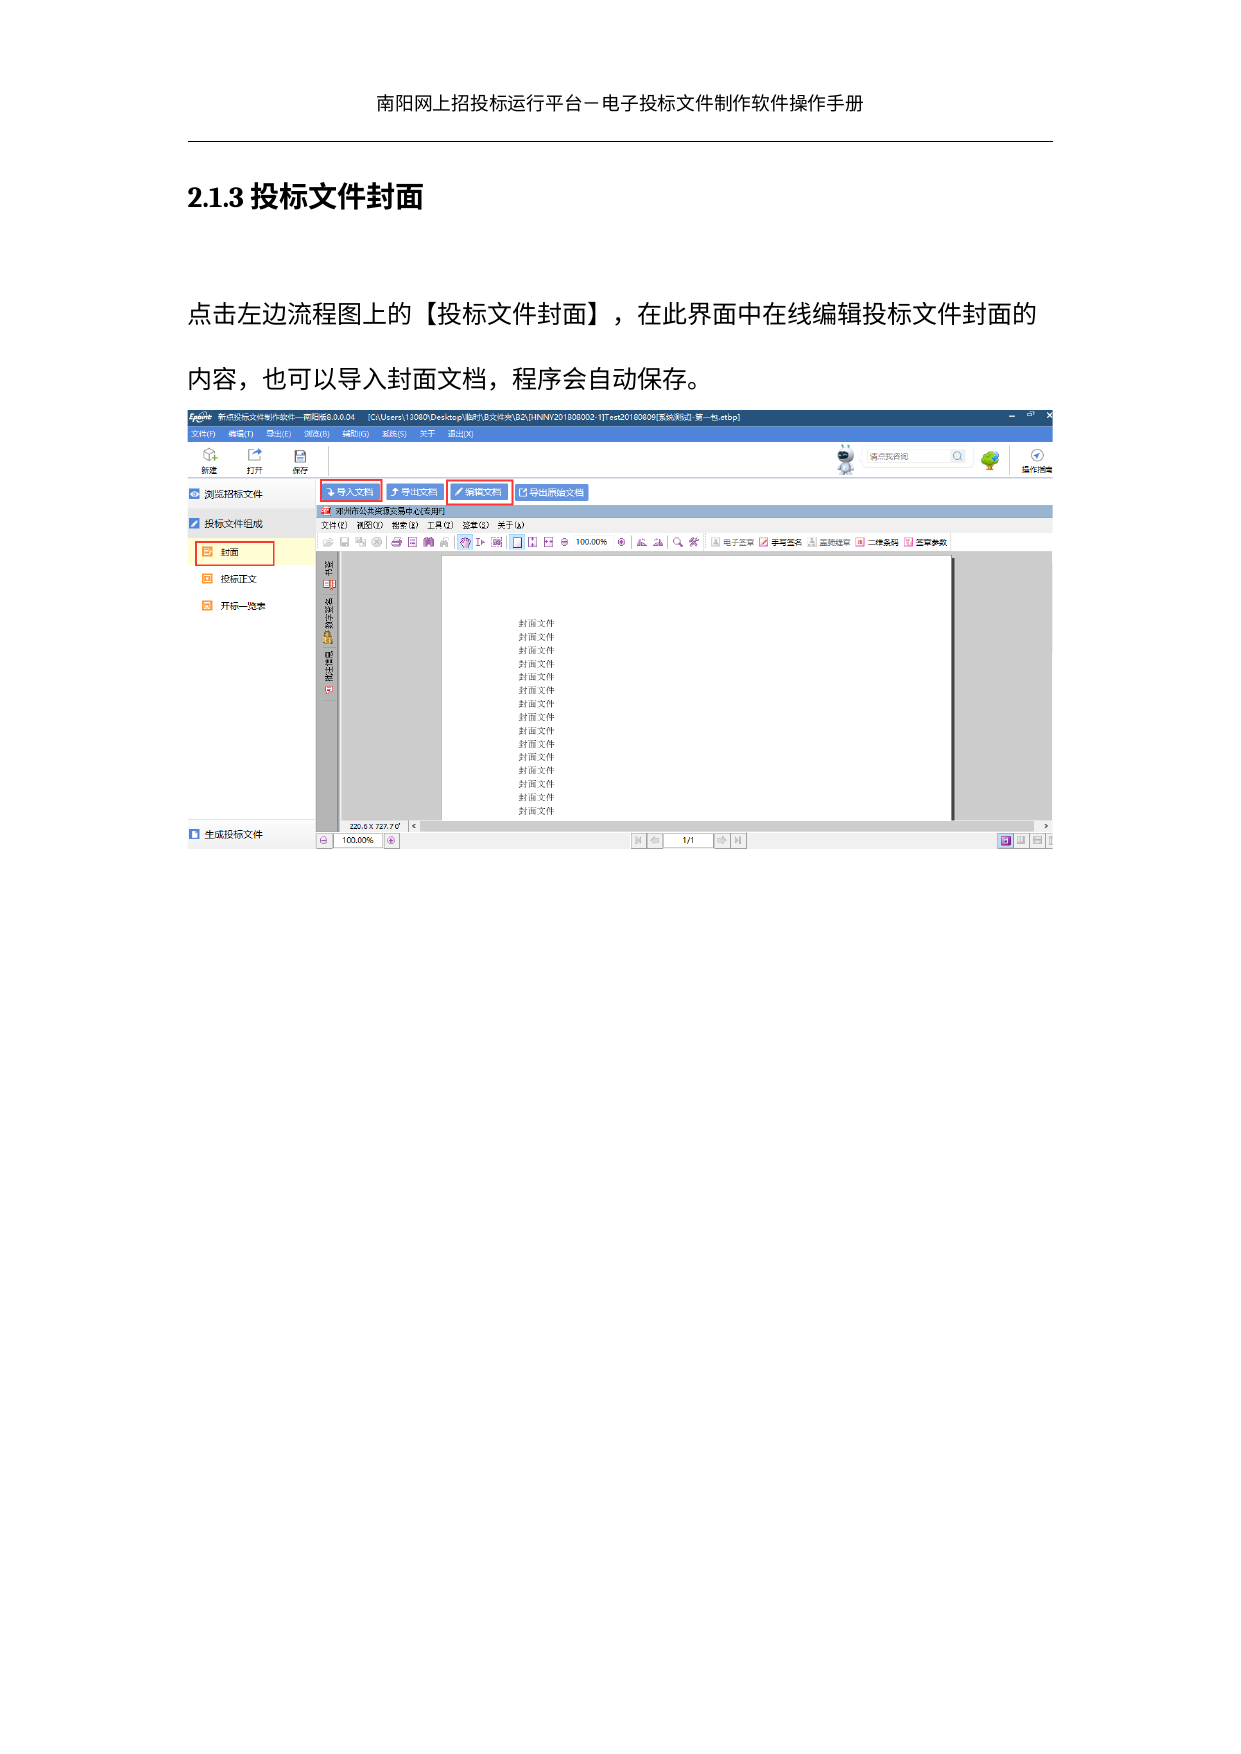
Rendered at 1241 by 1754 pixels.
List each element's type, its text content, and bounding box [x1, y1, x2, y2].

text 点击左边流程图上的【投标文件封面】，在此界面中在线编辑投标文件封面的内容，也可以导入封面文档，程序会自动保存。 [187, 280, 1053, 410]
picture [187, 410, 1053, 851]
subtitle 2.1.3投标文件封面 [187, 162, 1053, 227]
